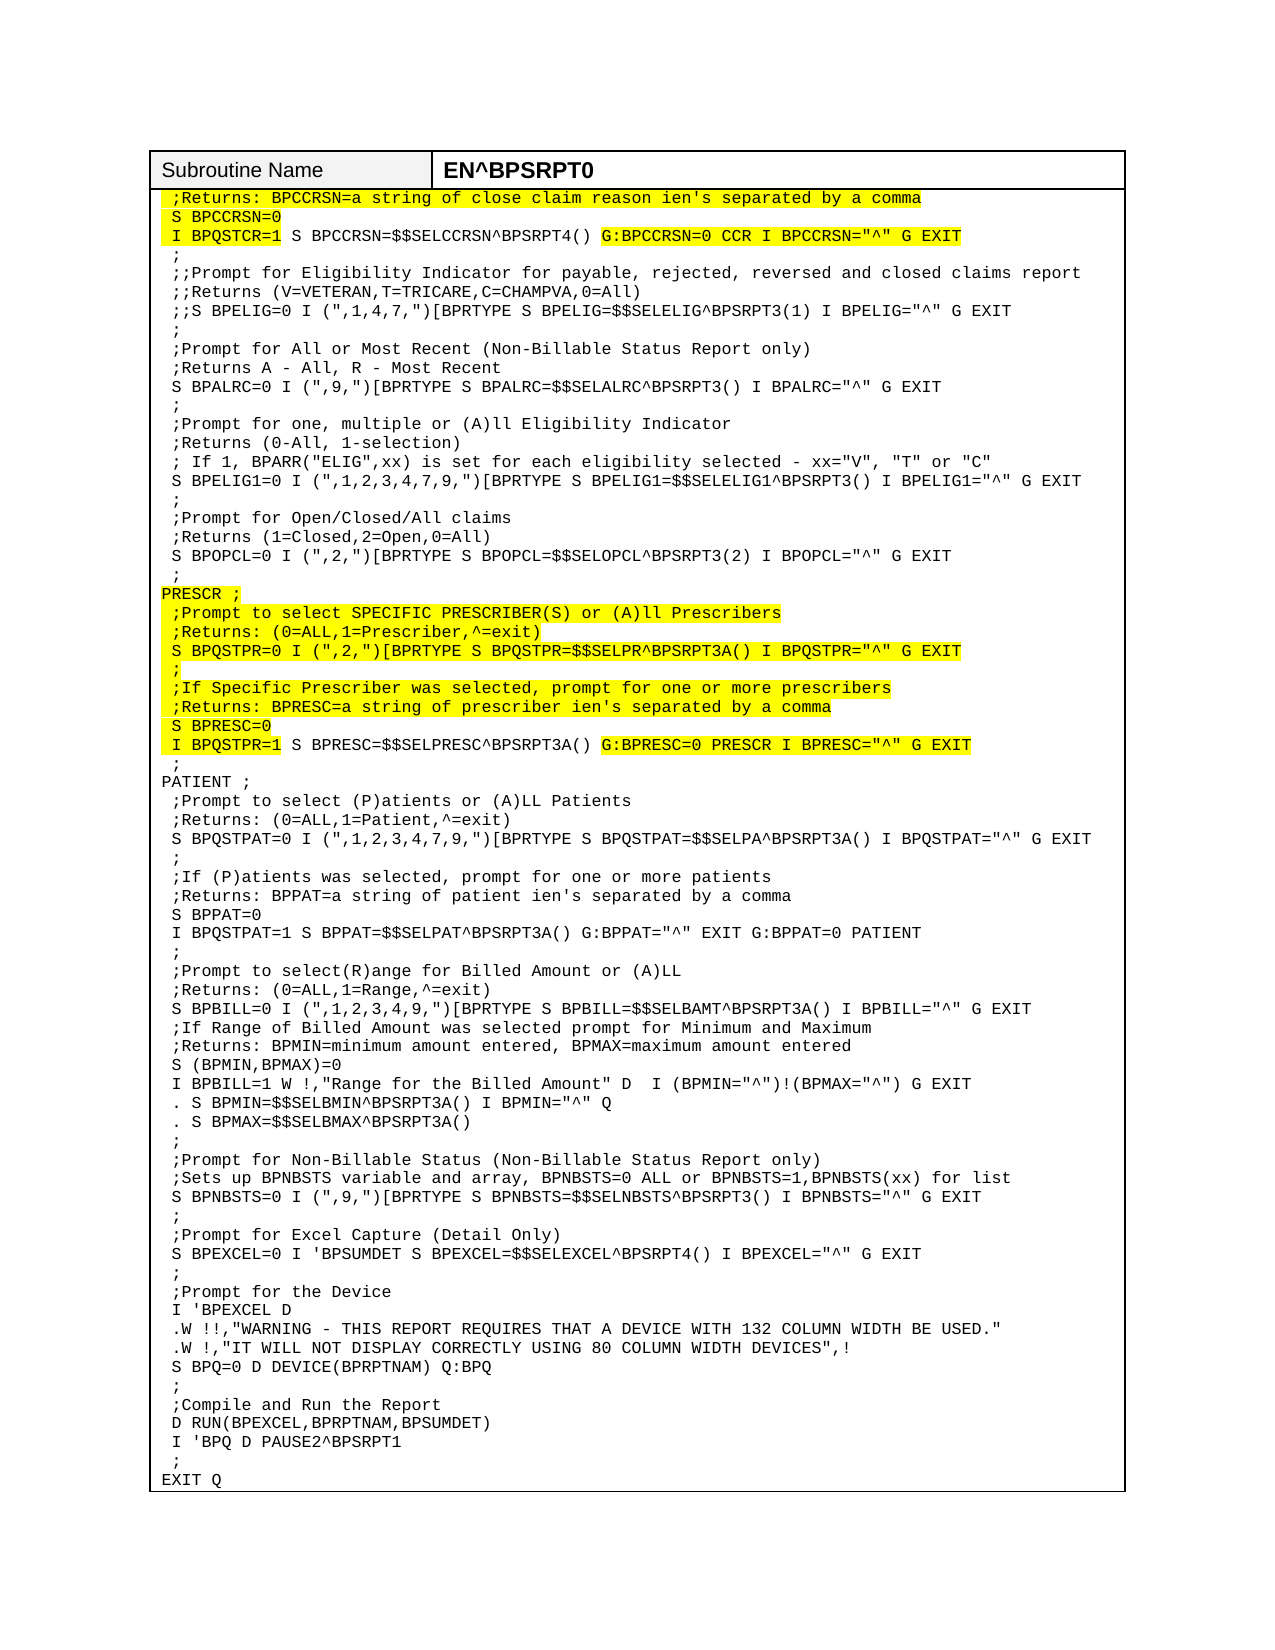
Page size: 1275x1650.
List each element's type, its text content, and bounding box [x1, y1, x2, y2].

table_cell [151, 190, 1124, 1491]
table_header Subroutine Name [151, 152, 431, 188]
table_header EN^BPSRPT0 [433, 152, 1124, 188]
